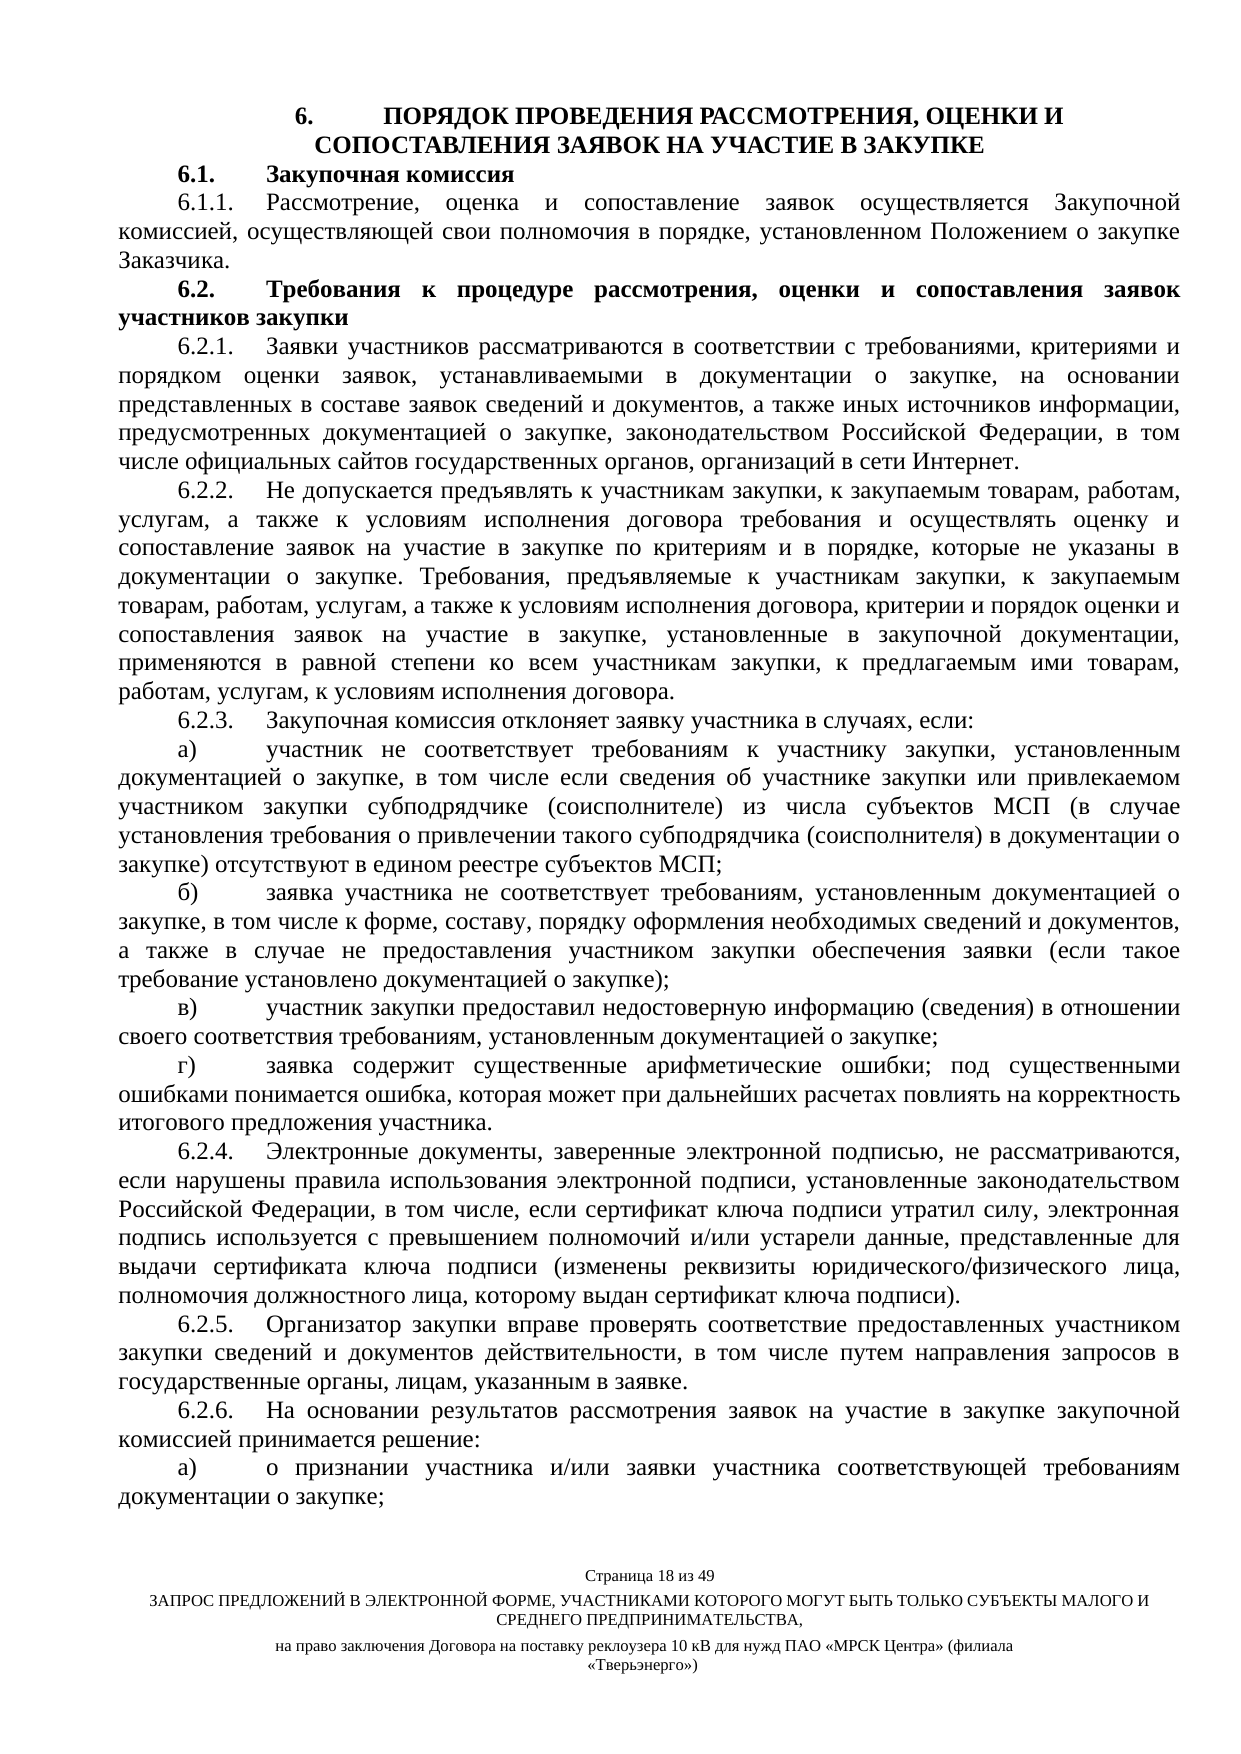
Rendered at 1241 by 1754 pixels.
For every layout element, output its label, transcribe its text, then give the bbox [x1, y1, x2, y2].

subtitle Не допускается предъявлять к участникам закупки, к закупаемым товарам, работам, услугам, а также к условиям исполнения договора требования и осуществлять оценку и сопоставление заявок на участие в закупке по критериям и в порядке, которые не указаны в документации о закупке. Требования, предъявляемые к участникам закупки, к закупаемым товарам, работам, услугам, а также к условиям исполнения договора, критерии и порядок оценки и сопоставления заявок на участие в закупке, установленные в закупочной документации, применяются в равной степени ко всем участникам закупки, к предлагаемым ими товарам, работам, услугам, к условиям исполнения договора. [118, 475, 1181, 705]
subtitle о признании участника и/или заявки участника соответствующей требованиям документации о закупке; [118, 1452, 1181, 1510]
subtitle Закупочная комиссия [118, 159, 1181, 187]
subtitle Требования к процедуре рассмотрения, оценки и сопоставления заявок участников закупки [118, 274, 1181, 331]
subtitle Организатор закупки вправе проверять соответствие предоставленных участником закупки сведений и документов действительности, в том числе путем направления запросов в государственные органы, лицам, указанным в заявке. [118, 1309, 1181, 1395]
subtitle Заявки участников рассматриваются в соответствии с требованиями, критериями и порядком оценки заявок, устанавливаемыми в документации о закупке, на основании представленных в составе заявок сведений и документов, а также иных источников информации, предусмотренных документацией о закупке, законодательством Российской Федерации, в том числе официальных сайтов государственных органов, организаций в сети Интернет. [118, 331, 1181, 475]
subtitle Электронные документы, заверенные электронной подписью, не рассматриваются, если нарушены правила использования электронной подписи, установленные законодательством Российской Федерации, в том числе, если сертификат ключа подписи утратил силу, электронная подпись используется с превышением полномочий и/или устарели данные, представленные для выдачи сертификата ключа подписи (изменены реквизиты юридического/физического лица, полномочия должностного лица, которому выдан сертификат ключа подписи). [118, 1136, 1181, 1309]
list участник закупки предоставил недостоверную информацию (сведения) в отношении своего соответствия требованиям, установленным документацией о закупке; [118, 992, 1181, 1050]
subtitle ПОРЯДОК ПРОВЕДЕНИЯ РАССМОТРЕНИЯ, ОЦЕНКИ И СОПОСТАВЛЕНИЯ ЗАЯВОК НА УЧАСТИЕ В ЗАКУПКЕ [118, 101, 1181, 159]
subtitle Закупочная комиссия отклоняет заявку участника в случаях, если: [118, 705, 1181, 734]
subtitle На основании результатов рассмотрения заявок на участие в закупке закупочной комиссией принимается решение: [118, 1395, 1181, 1452]
list заявка участника не соответствует требованиям, установленным документацией о закупке, в том числе к форме, составу, порядку оформления необходимых сведений и документов, а также в случае не предоставления участником закупки обеспечения заявки (если такое требование установлено документацией о закупке); [118, 877, 1181, 992]
list участник не соответствует требованиям к участнику закупки, установленным документацией о закупке, в том числе если сведения об участнике закупки или привлекаемом участником закупки субподрядчике (соисполнителе) из числа субъектов МСП (в случае установления требования о привлечении такого субподрядчика (соисполнителя) в документации о закупке) отсутствуют в едином реестре субъектов МСП; [118, 734, 1181, 877]
subtitle Рассмотрение, оценка и сопоставление заявок осуществляется Закупочной комиссией, осуществляющей свои полномочия в порядке, установленном Положением о закупке Заказчика. [118, 187, 1181, 274]
list заявка содержит существенные арифметические ошибки; под существенными ошибками понимается ошибка, которая может при дальнейших расчетах повлиять на корректность итогового предложения участника. [118, 1050, 1181, 1136]
